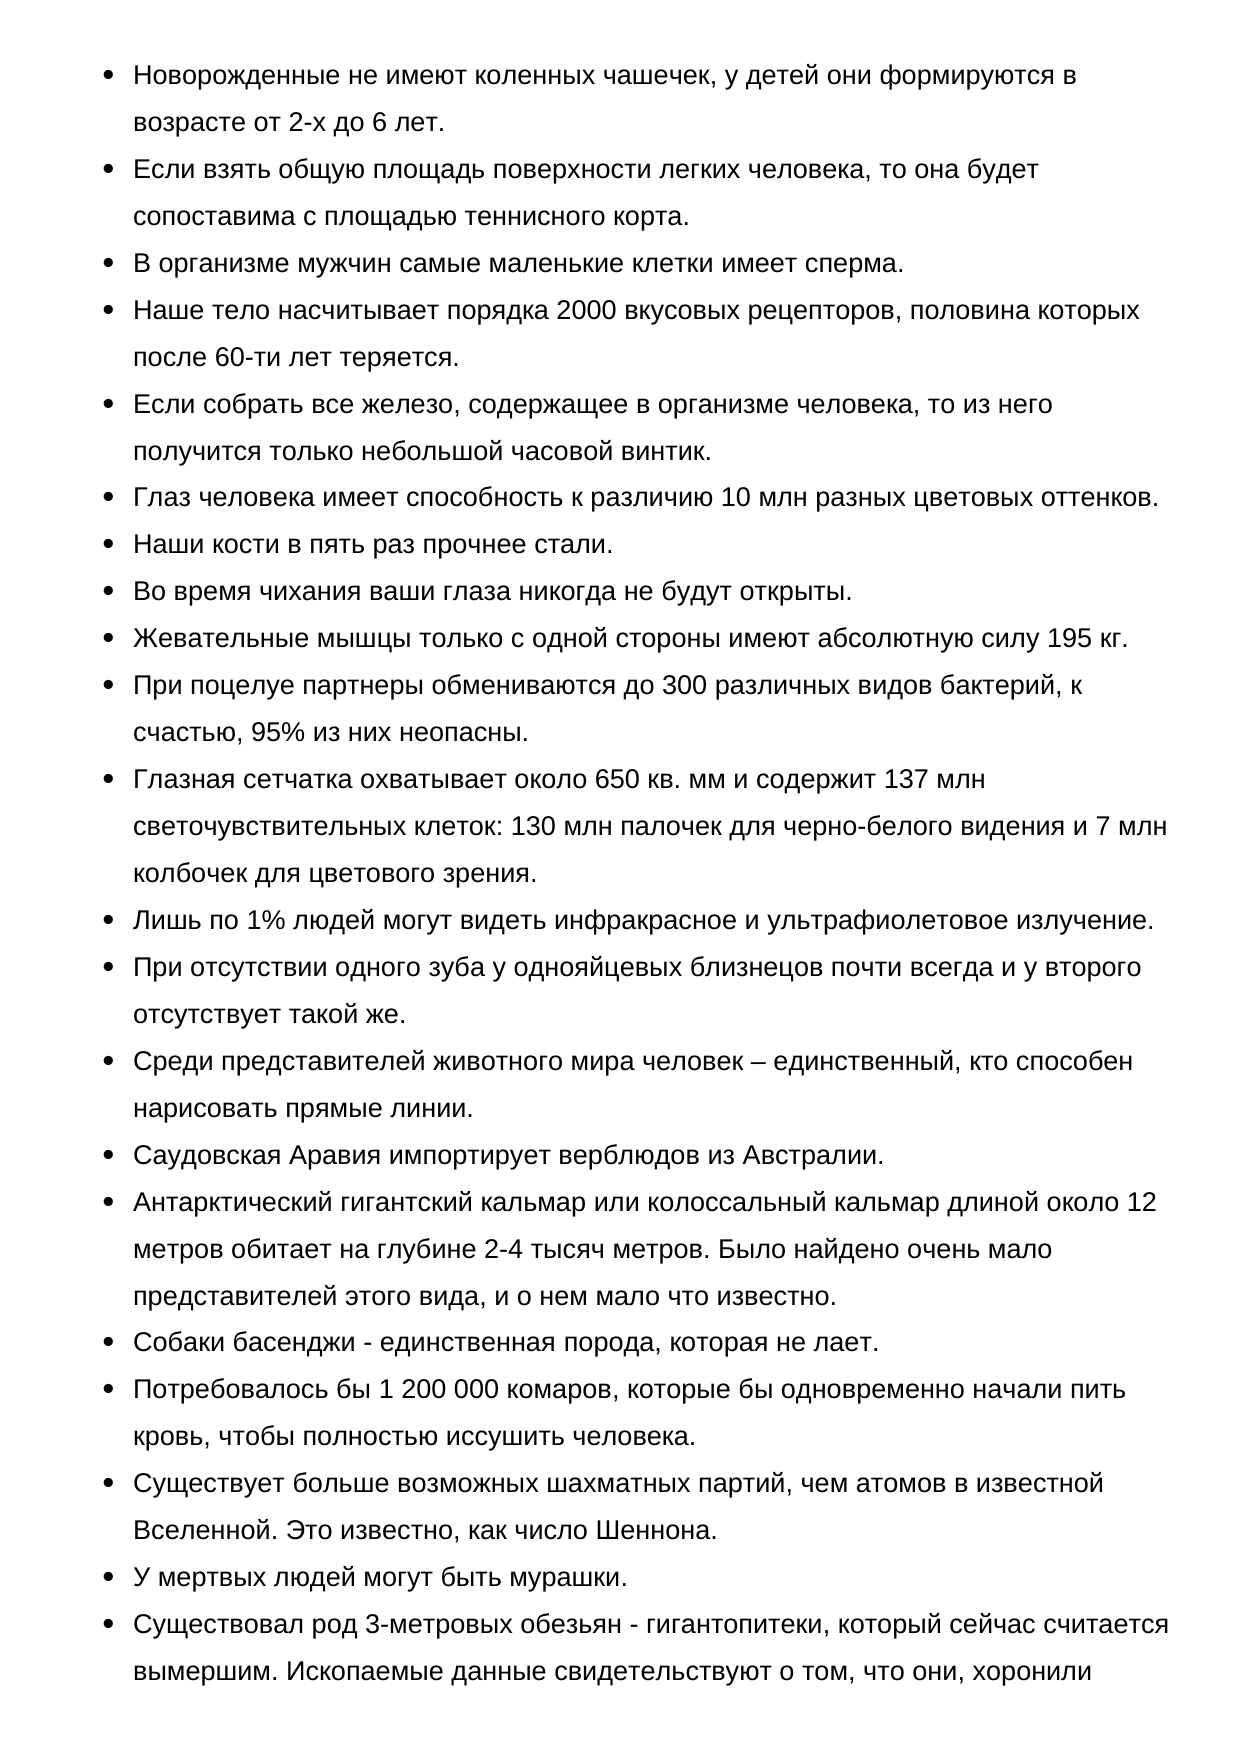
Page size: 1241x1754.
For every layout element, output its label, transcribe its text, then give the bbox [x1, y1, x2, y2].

list В организме мужчин самые маленькие клетки имеет сперма. [103, 247, 1181, 278]
list Наше тело насчитывает порядка 2000 вкусовых рецепторов, половина которых после 60-ти лет теряется. [103, 294, 1181, 372]
list Саудовская Аравия импортирует верблюдов из Австралии. [103, 1139, 1181, 1170]
list Глаз человека имеет способность к различию 10 млн разных цветовых оттенков. [103, 481, 1181, 513]
list Существует больше возможных шахматных партий, чем атомов в известной Вселенной. Это известно, как число Шеннона. [103, 1467, 1181, 1545]
list При поцелуе партнеры обмениваются до 300 различных видов бактерий, к счастью, 95% из них неопасны. [103, 669, 1181, 748]
list Если собрать все железо, содержащее в организме человека, то из него получится только небольшой часовой винтик. [103, 388, 1181, 466]
list Глазная сетчатка охватывает около 650 кв. мм и содержит 137 млн светочувствительных клеток: 130 млн палочек для черно-белого видения и 7 млн колбочек для цветового зрения. [103, 763, 1181, 888]
list Среди представителей животного мира человек – единственный, кто способен нарисовать прямые линии. [103, 1045, 1181, 1123]
list Новорожденные не имеют коленных чашечек, у детей они формируются в возрасте от 2-х до 6 лет. [103, 59, 1181, 137]
list Собаки басенджи - единственная порода, которая не лает. [103, 1326, 1181, 1358]
list Потребовалось бы 1 200 000 комаров, которые бы одновременно начали пить кровь, чтобы полностью иссушить человека. [103, 1373, 1181, 1452]
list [103, 1608, 1181, 1686]
list Наши кости в пять раз прочнее стали. [103, 528, 1181, 560]
list Во время чихания ваши глаза никогда не будут открыты. [103, 575, 1181, 607]
list Жевательные мышцы только с одной стороны имеют абсолютную силу 195 кг. [103, 622, 1181, 654]
list Лишь по 1% людей могут видеть инфракрасное и ультрафиолетовое излучение. [103, 904, 1181, 935]
list Антарктический гигантский кальмар или колоссальный кальмар длиной около 12 метров обитает на глубине 2-4 тысяч метров. Было найдено очень мало представителей этого вида, и о нем мало что известно. [103, 1186, 1181, 1311]
list Если взять общую площадь поверхности легких человека, то она будет сопоставима с площадью теннисного корта. [103, 153, 1181, 231]
list У мертвых людей могут быть мурашки. [103, 1561, 1181, 1592]
list При отсутствии одного зуба у однояйцевых близнецов почти всегда и у второго отсутствует такой же. [103, 951, 1181, 1029]
